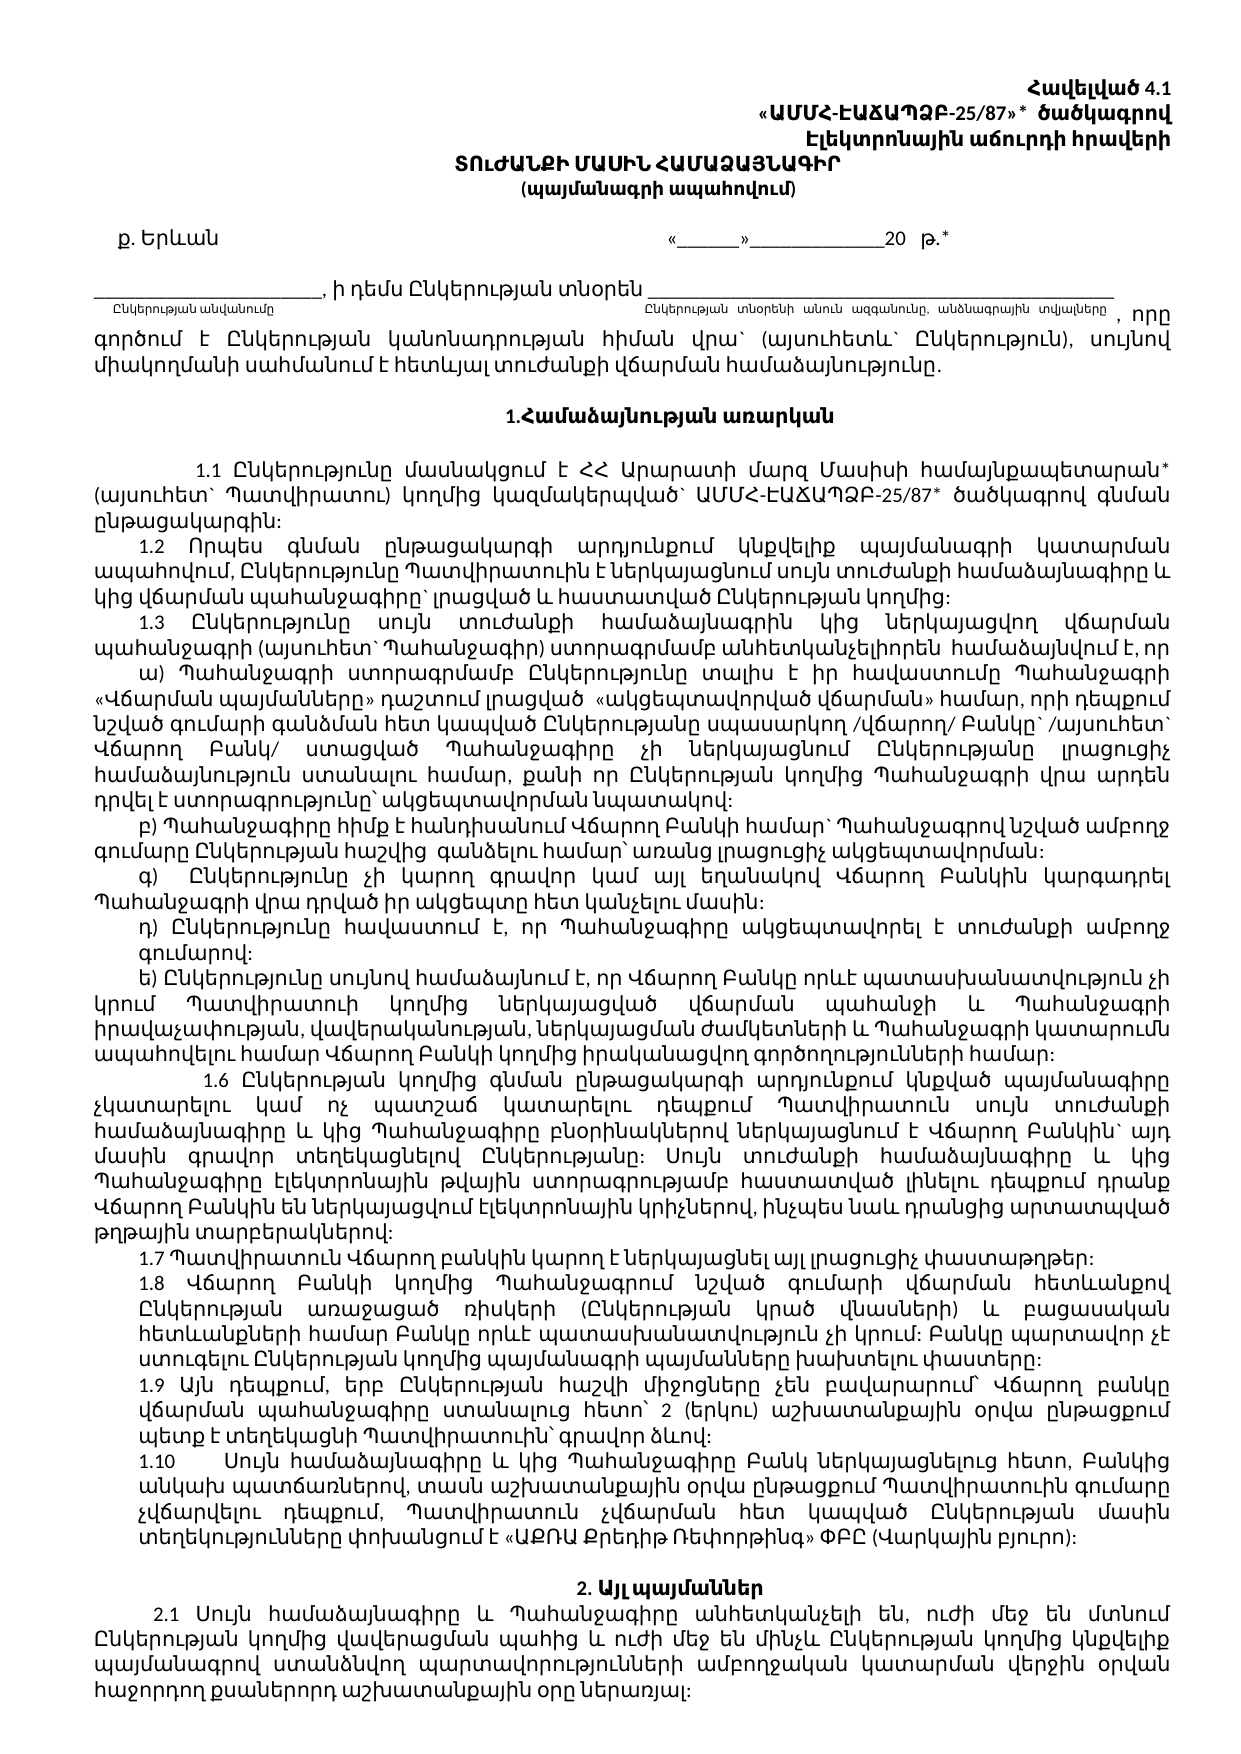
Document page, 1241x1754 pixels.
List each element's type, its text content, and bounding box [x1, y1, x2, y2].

text 1.7 Պատվիրատուն Վճարող բանկին կարող է ներկայացնել այլ լրացուցիչ փաստաթղթեր: [138, 1245, 1171, 1270]
text 1.9 Այն դեպքում, երբ Ընկերության հաշվի միջոցները չեն բավարարում՝ Վճարող բանկը վճարման պահանջագիրը ստանալուց հետո՝ 2 (երկու) աշխատանքային օրվա ընթացքում պետք է տեղեկացնի Պատվիրատուին՝ գրավոր ձևով: [138, 1372, 1171, 1448]
text Ընկերության անվանումը Ընկերության տնօրենի անուն ազգանունը, անձնագրային տվյալները , որը գործում է Ընկերության կանոնադրության հիման վրա` (այսուհետև` Ընկերություն), սույնով միակողմանի սահմանում է հետևյալ տուժանքի վճարման համաձայնությունը. [94, 301, 1171, 377]
text 2. Այլ պայմաններ [169, 1575, 1171, 1601]
text 1.2 Որպես գնման ընթացակարգի արդյունքում կնքվելիք պայմանագրի կատարման ապահովում, Ընկերությունը Պատվիրատուին է ներկայացնում սույն տուժանքի համաձայնագիրը և կից վճարման պահանջագիրը` լրացված և հաստատված Ընկերության կողմից: [94, 533, 1171, 609]
text 1.8 Վճարող Բանկի կողմից Պահանջագրում նշված գումարի վճարման հետևանքով Ընկերության առաջացած ռիսկերի (Ընկերության կրած վնասների) և բացասական հետևանքների համար Բանկը որևէ պատասխանատվություն չի կրում: Բանկը պարտավոր չէ ստուգելու Ընկերության կողմից պայմանագրի պայմանները խախտելու փաստերը: [138, 1270, 1171, 1372]
text ______________________, ի դեմս Ընկերության տնօրեն _____________________________________________ [94, 276, 1171, 301]
text 1.3 Ընկերությունը սույն տուժանքի համաձայնագրին կից ներկայացվող վճարման պահանջագրի (այսուհետ` Պահանջագիր) ստորագրմամբ անհետկանչելիորեն համաձայնվում է, որ [94, 609, 1171, 660]
text 1.6 Ընկերության կողմից գնման ընթացակարգի արդյունքում կնքված պայմանագիրը չկատարելու կամ ոչ պատշաճ կատարելու դեպքում Պատվիրատուն սույն տուժանքի համաձայնագիրը և կից Պահանջագիրը բնօրինակներով ներկայացնում է Վճարող Բանկին` այդ մասին գրավոր տեղեկացնելով Ընկերությանը: Սույն տուժանքի համաձայնագիրը և կից Պահանջագիրը էլեկտրոնային թվային ստորագրությամբ հաստատված լինելու դեպքում դրանք Վճարող Բանկին են ներկայացվում էլեկտրոնային կրիչներով, ինչպես նաև դրանցից արտատպված թղթային տարբերակներով: [94, 1067, 1171, 1245]
text 1.1 Ընկերությունը մասնակցում է ՀՀ Արարատի մարզ Մասիսի համայնքապետարան* (այսուհետ` Պատվիրատու) կողմից կազմակերպված` ԱՄՄՀ-ԷԱՃԱՊՁԲ-25/87* ծածկագրով գնման ընթացակարգին: [94, 457, 1171, 533]
text բ) Պահանջագիրը հիմք է հանդիսանում Վճարող Բանկի համար` Պահանջագրով նշված ամբողջ գումարը Ընկերության հաշվից գանձելու համար՝ առանց լրացուցիչ ակցեպտավորման: [94, 813, 1171, 864]
text ՏՈւԺԱՆՔԻ ՄԱՍԻՆ ՀԱՄԱՁԱՅՆԱԳԻՐ [94, 151, 1171, 177]
text գ) Ընկերությունը չի կարող գրավոր կամ այլ եղանակով Վճարող Բանկին կարգադրել Պահանջագրի վրա դրված իր ակցեպտը հետ կանչելու մասին: [94, 864, 1171, 914]
text 1.Համաձայնության առարկան [169, 403, 1171, 428]
text 2.1 Սույն համաձայնագիրը և Պահանջագիրը անհետկանչելի են, ուժի մեջ են մտնում Ընկերության կողմից վավերացման պահից և ուժի մեջ են մինչև Ընկերության կողմից կնքվելիք պայմանագրով ստանձնվող պարտավորությունների ամբողջական կատարման վերջին օրվան հաջորդող քսաներորդ աշխատանքային օրը ներառյալ: [94, 1601, 1171, 1702]
text ա) Պահանջագրի ստորագրմամբ Ընկերությունը տալիս է իր հավաստումը Պահանջագրի «Վճարման պայմանները» դաշտում լրացված «ակցեպտավորված վճարման» համար, որի դեպքում նշված գումարի գանձման հետ կապված Ընկերությանը սպասարկող /վճարող/ Բանկը` /այսուհետ` Վճարող Բանկ/ ստացված Պահանջագիրը չի ներկայացնում Ընկերությանը լրացուցիչ համաձայնություն ստանալու համար, քանի որ Ընկերության կողմից Պահանջագրի վրա արդեն դրվել է ստորագրությունը՝ ակցեպտավորման նպատակով: [94, 660, 1171, 813]
text ք. Երևան «______»_____________20 թ.* [94, 225, 1171, 250]
text Հավելված 4.1 [94, 75, 1171, 100]
text ե) Ընկերությունը սույնով համաձայնում է, որ Վճարող Բանկը որևէ պատասխանատվություն չի կրում Պատվիրատուի կողմից ներկայացված վճարման պահանջի և Պահանջագրի իրավաչափության, վավերականության, ներկայացման ժամկետների և Պահանջագրի կատարումն ապահովելու համար Վճարող Բանկի կողմից իրականացվող գործողությունների համար: [94, 965, 1171, 1067]
text «ԱՄՄՀ-ԷԱՃԱՊՁԲ-25/87»* ծածկագրով [94, 100, 1171, 126]
text Էլեկտրոնային աճուրդի հրավերի [94, 126, 1171, 151]
text 1.10 Սույն համաձայնագիրը և կից Պահանջագիրը Բանկ ներկայացնելուց հետո, Բանկից անկախ պատճառներով, տասն աշխատանքային օրվա ընթացքում Պատվիրատուին գումարը չվճարվելու դեպքում, Պատվիրատուն չվճարման հետ կապված Ընկերության մասին տեղեկությունները փոխանցում է «ԱՔՌԱ Քրեդիթ Ռեփորթինգ» ՓԲԸ (Վարկային բյուրո): [138, 1448, 1171, 1550]
text (պայմանագրի ապահովում) [94, 177, 1171, 199]
text դ) Ընկերությունը հավաստում է, որ Պահանջագիրը ակցեպտավորել է տուժանքի ամբողջ գումարով: [138, 914, 1171, 965]
